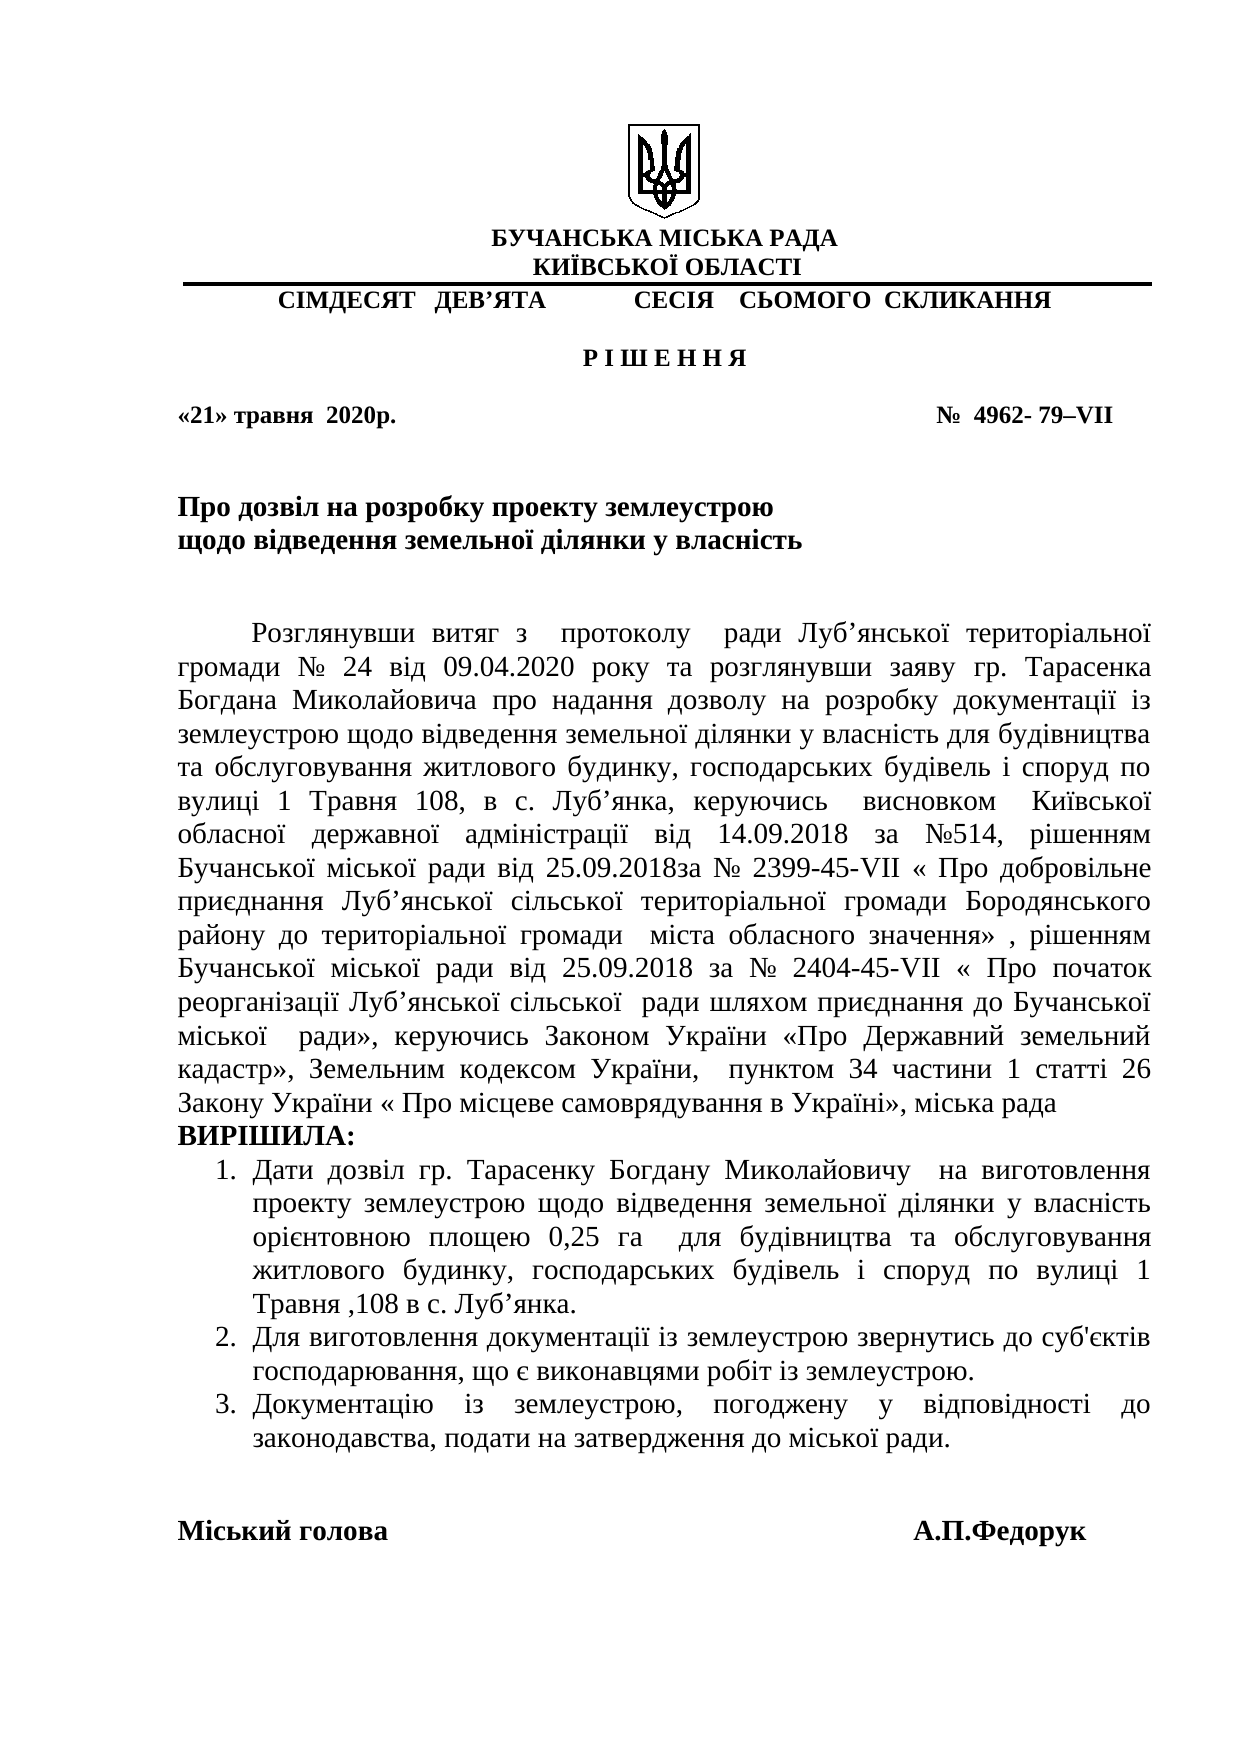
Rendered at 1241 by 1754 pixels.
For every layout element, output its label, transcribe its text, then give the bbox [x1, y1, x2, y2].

text Розглянувши витяг з протоколу ради Луб’янської територіальної громади № 24 від 09.04.2020 року та розглянувши заяву гр. Тарасенка Богдана Миколайовича про надання дозволу на розробку документації із землеустрою щодо відведення земельної ділянки у власність для будівництва та обслуговування житлового будинку, господарських будівель і споруд по вулиці 1 Травня 108, в с. Луб’янка, керуючись висновком Київської обласної державної адміністрації від 14.09.2018 за №514, рішенням Бучанської міської ради від 25.09.2018за № 2399-45-VІІ « Про добровільне приєднання Луб’янської сільської територіальної громади Бородянського району до територіальної громади міста обласного значення» , рішенням Бучанської міської ради від 25.09.2018 за № 2404-45-VІІ « Про початок реорганізації Луб’янської сільської ради шляхом приєднання до Бучанської міської ради», керуючись Законом України «Про Державний земельний кадастр», Земельним кодексом України, пунктом 34 частини 1 статті 26 Закону України « Про місцеве самоврядування в Україні», міська рада [177, 615, 1152, 1118]
text «21» травня 2020р. № 4962- 79–VІІ [177, 401, 1152, 429]
text КИЇВСЬКОЇ ОБЛАСТІ [183, 252, 1152, 282]
list Документацію із землеустрою, погоджену у відповідності до законодавства, подати на затвердження до міської ради. [215, 1387, 1152, 1454]
text щодо відведення земельної ділянки у власність [177, 522, 1152, 556]
text Про дозвіл на розробку проекту землеустрою [177, 489, 1152, 522]
text СІМДЕСЯТ ДЕВ’ЯТА СЕСІЯ СЬОМОГО СКЛИКАННЯ [177, 286, 1152, 314]
text БУЧАНСЬКА МІСЬКА РАДА [177, 223, 1152, 252]
text ВИРІШИЛА: [177, 1118, 1152, 1152]
list Для виготовлення документації із землеустрою звернутись до суб'єктів господарювання, що є виконавцями робіт із землеустрою. [215, 1319, 1152, 1387]
text Міський голова А.П.Федорук [177, 1513, 1152, 1547]
text Р І Ш Е Н Н Я [177, 343, 1152, 372]
list Дати дозвіл гр. Тарасенку Богдану Миколайовичу на виготовлення проекту землеустрою щодо відведення земельної ділянки у власність орієнтовною площею 0,25 га для будівництва та обслуговування житлового будинку, господарських будівель і споруд по вулиці 1 Травня ,108 в с. Луб’янка. [215, 1152, 1152, 1319]
